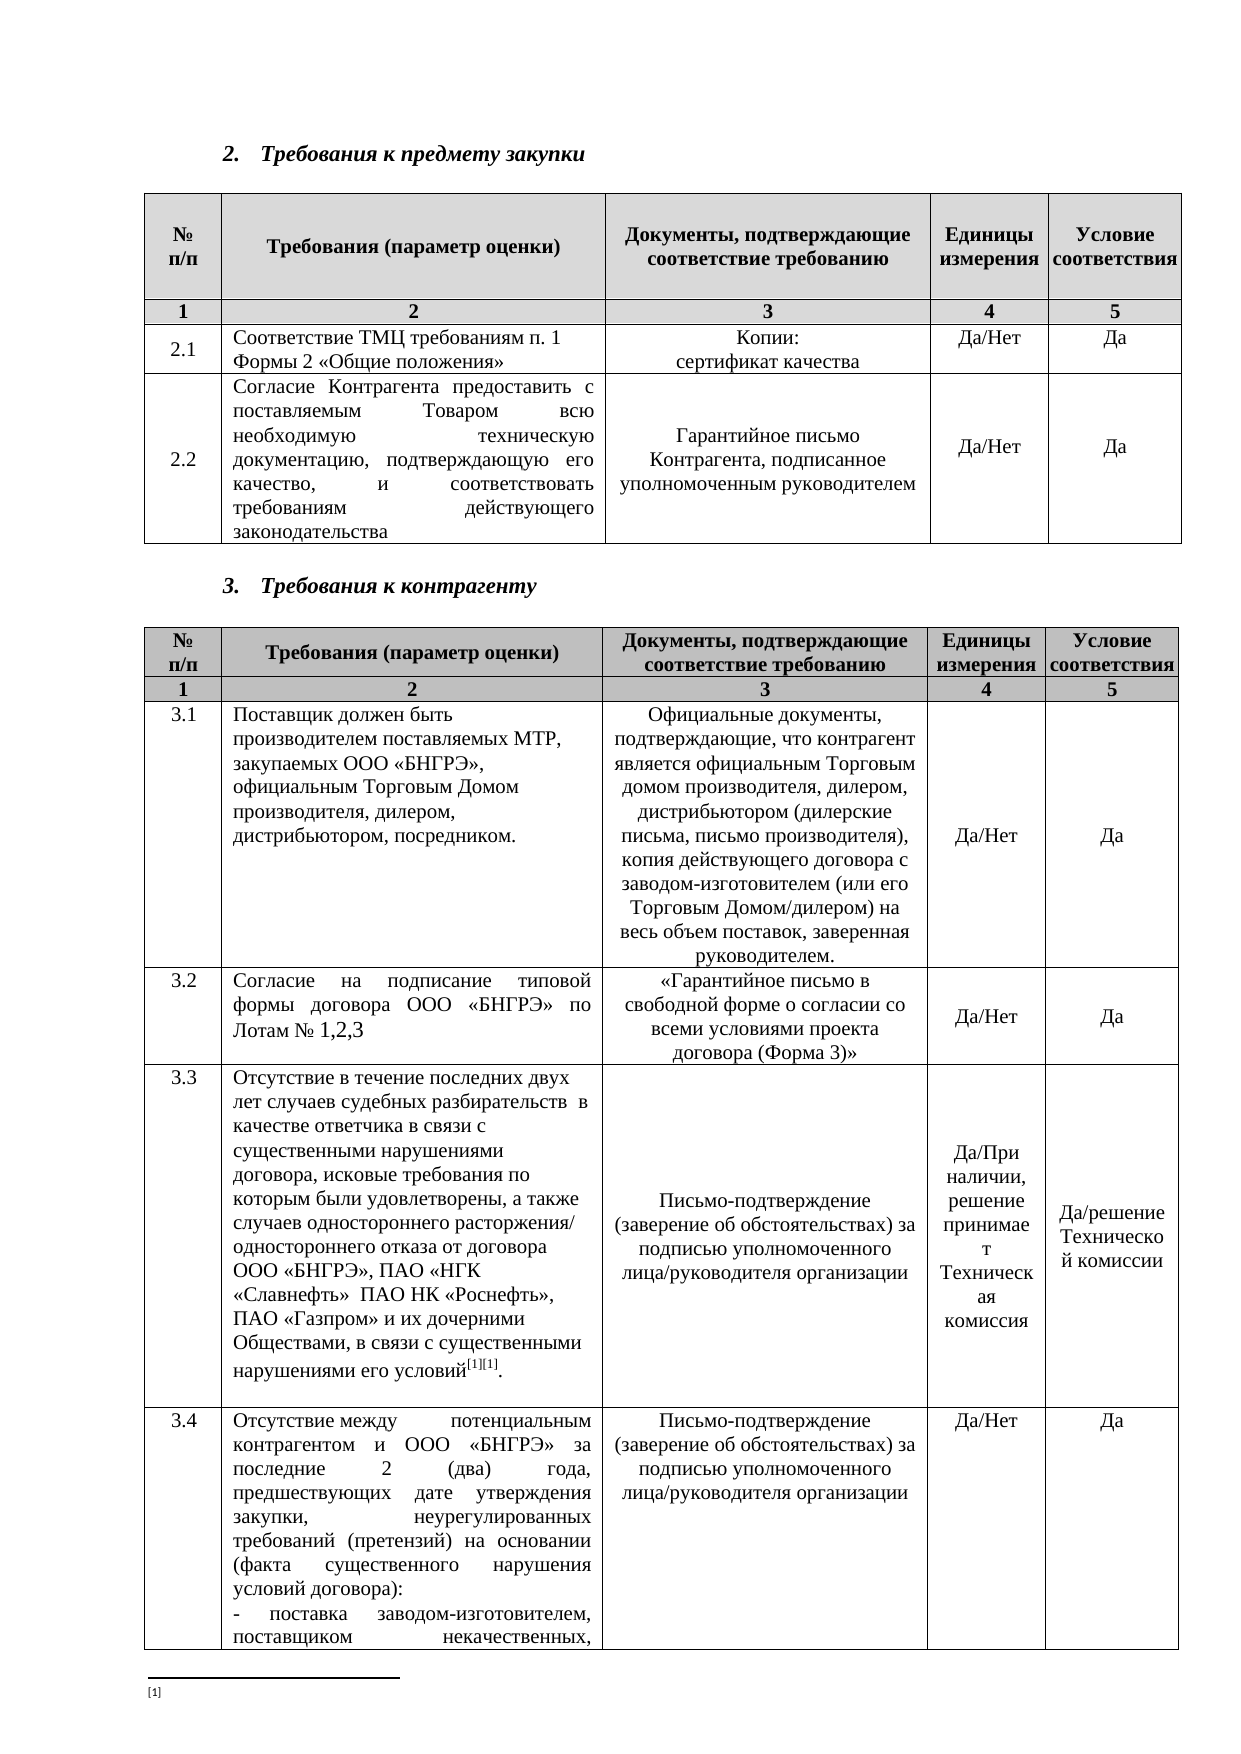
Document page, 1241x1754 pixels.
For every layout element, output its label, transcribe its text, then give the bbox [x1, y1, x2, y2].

table_cell Да/Нет [931, 374, 1048, 543]
table_cell 1 [145, 677, 221, 701]
table_header Условие соответствия [1046, 628, 1178, 676]
table_cell Поставщик должен быть производителем поставляемых МТР, закупаемых ООО «БНГРЭ», официальным Торговым Домом производителя, дилером, дистрибьютором, посредником. [222, 702, 602, 967]
table_cell Да [1046, 702, 1178, 967]
table_cell Отсутствие в течение последних двух лет случаев судебных разбирательств в качестве ответчика в связи с существенными нарушениями договора, исковые требования по которым были удовлетворены, а также случаев одностороннего расторжения/ одностороннего отказа от договора ООО «БНГРЭ», ПАО «НГК «Славнефть» ПАО НК «Роснефть», ПАО «Газпром» и их дочерними Обществами, в связи с существенными нарушениями его условий[1]. [222, 1065, 602, 1407]
table_cell 1 [145, 300, 221, 323]
table_cell 3.2 [145, 968, 221, 1064]
table_cell Да/При наличии, решение принимает Техническая комиссия [928, 1065, 1045, 1407]
table_cell 2 [222, 677, 602, 701]
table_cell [222, 1408, 602, 1648]
table_cell 4 [928, 677, 1045, 701]
table_header Единицы измерения [928, 628, 1045, 676]
table_cell 5 [1046, 677, 1178, 701]
table_cell Соответствие ТМЦ требованиям п. 1 Формы 2 «Общие положения» [222, 325, 605, 373]
table_cell 5 [1049, 300, 1181, 323]
table_header Требования (параметр оценки) [222, 628, 602, 676]
table_cell Письмо-подтверждение (заверение об обстоятельствах) за подписью уполномоченного лица/руководителя организации [603, 1065, 927, 1407]
table_cell 4 [931, 300, 1048, 323]
table_header Единицы измерения [931, 194, 1048, 298]
table_header Условие соответствия [1049, 194, 1181, 298]
table_header № п/п [145, 628, 221, 676]
table_cell 3.1 [145, 702, 221, 967]
table_cell 2.2 [145, 374, 221, 543]
table_cell Официальные документы, подтверждающие, что контрагент является официальным Торговым домом производителя, дилером, дистрибьютором (дилерские письма, письмо производителя), копия действующего договора с заводом-изготовителем (или его Торговым Домом/дилером) на весь объем поставок, заверенная руководителем. [603, 702, 927, 967]
table_header № п/п [145, 194, 221, 298]
table_cell Да/Нет [928, 1408, 1045, 1648]
table_cell Гарантийное письмо Контрагента, подписанное уполномоченным руководителем [606, 374, 930, 543]
table_cell Согласие на подписание типовой формы договора ООО «БНГРЭ» по Лотам № 1,2,3 [222, 968, 602, 1064]
table_cell Копии: сертификат качества [606, 325, 930, 373]
list Требования к контрагенту [223, 572, 1152, 598]
table_header Документы, подтверждающие соответствие требованию [606, 194, 930, 298]
table_cell 2.1 [145, 325, 221, 373]
table_cell 3.3 [145, 1065, 221, 1407]
table_cell Да [1046, 968, 1178, 1064]
table_cell Да/Нет [928, 702, 1045, 967]
table_cell Да [1049, 325, 1181, 373]
table_cell Да/решение Технической комиссии [1046, 1065, 1178, 1407]
table_cell Да/Нет [931, 325, 1048, 373]
list Требования к предмету закупки [223, 140, 1152, 166]
table_cell Да [1049, 374, 1181, 543]
table_cell Да [1046, 1408, 1178, 1648]
table_cell 3 [606, 300, 930, 323]
table_cell 3 [603, 677, 927, 701]
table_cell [603, 1408, 927, 1648]
table_header Документы, подтверждающие соответствие требованию [603, 628, 927, 676]
table_cell 2 [222, 300, 605, 323]
table_header Требования (параметр оценки) [222, 194, 605, 298]
table_cell Да/Нет [928, 968, 1045, 1064]
table_cell 3.4 [145, 1408, 221, 1648]
table_cell Согласие Контрагента предоставить с поставляемым Товаром всю необходимую техническую документацию, подтверждающую его качество, и соответствовать требованиям действующего законодательства [222, 374, 605, 543]
table_cell «Гарантийное письмо в свободной форме о согласии со всеми условиями проекта договора (Форма 3)» [603, 968, 927, 1064]
